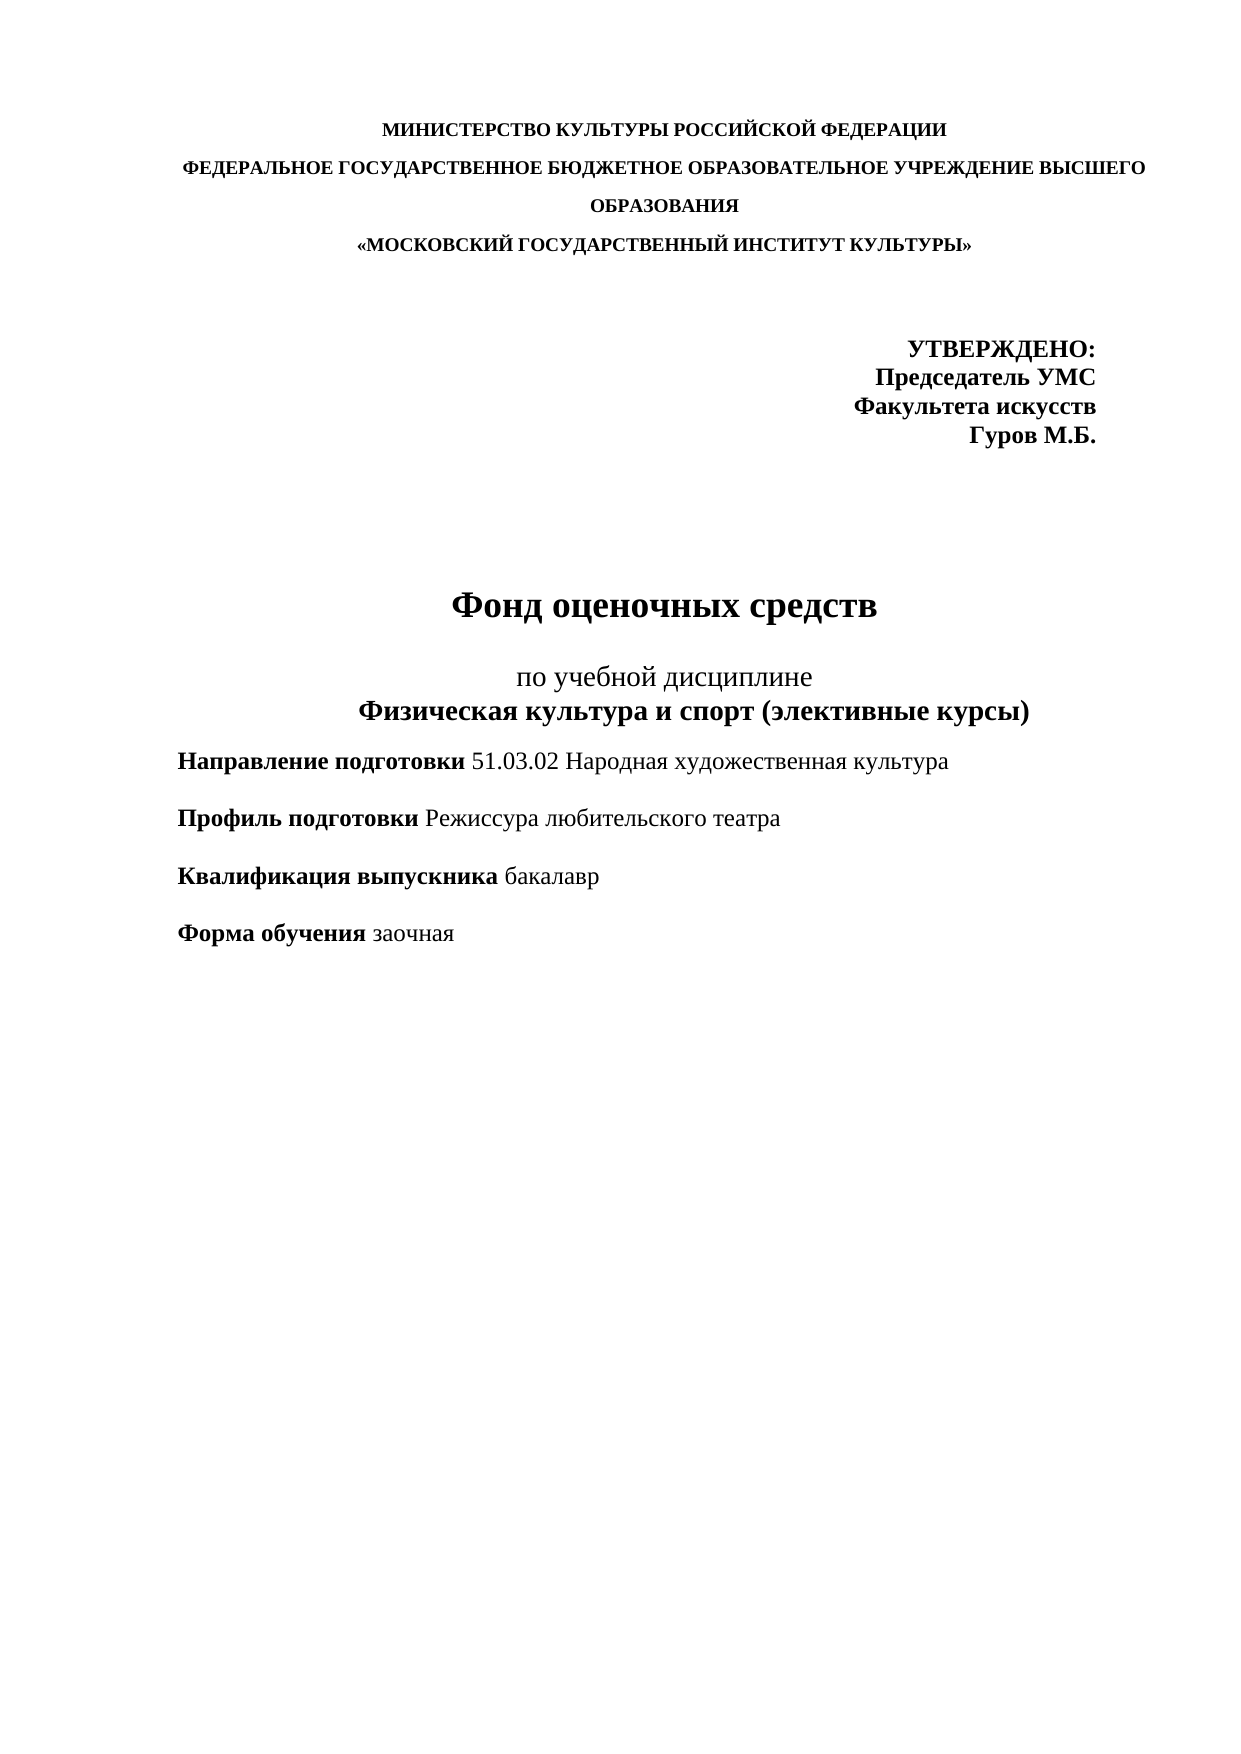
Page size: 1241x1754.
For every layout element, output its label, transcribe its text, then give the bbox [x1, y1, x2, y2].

text Форма обучения заочная [177, 918, 1152, 947]
text Фонд оценочных средств [177, 583, 1152, 626]
text «МОСКОВСКИЙ ГОСУДАРСТВЕННЫЙ ИНСТИТУТ КУЛЬТУРЫ» [177, 233, 1152, 271]
text Квалификация выпускника бакалавр [177, 861, 1152, 890]
text МИНИСТЕРСТВО КУЛЬТУРЫ РОССИЙСКОЙ ФЕДЕРАЦИИ [177, 118, 1152, 156]
table_header УТВЕРЖДЕНО: Председатель УМС Факультета искусств Гуров М.Б. [665, 334, 1107, 449]
text Направление подготовки 51.03.02 Народная художественная культура [177, 746, 1152, 775]
text Профиль подготовки Режиссура любительского театра [177, 803, 1152, 832]
text Физическая культура и спорт (элективные курсы) [177, 693, 1152, 727]
text по учебной дисциплине [177, 659, 1152, 693]
text ФЕДЕРАЛЬНОЕ ГОСУДАРСТВЕННОЕ БЮДЖЕТНОЕ ОБРАЗОВАТЕЛЬНОЕ УЧРЕЖДЕНИЕ ВЫСШЕГО ОБРАЗОВАНИЯ [177, 156, 1152, 233]
